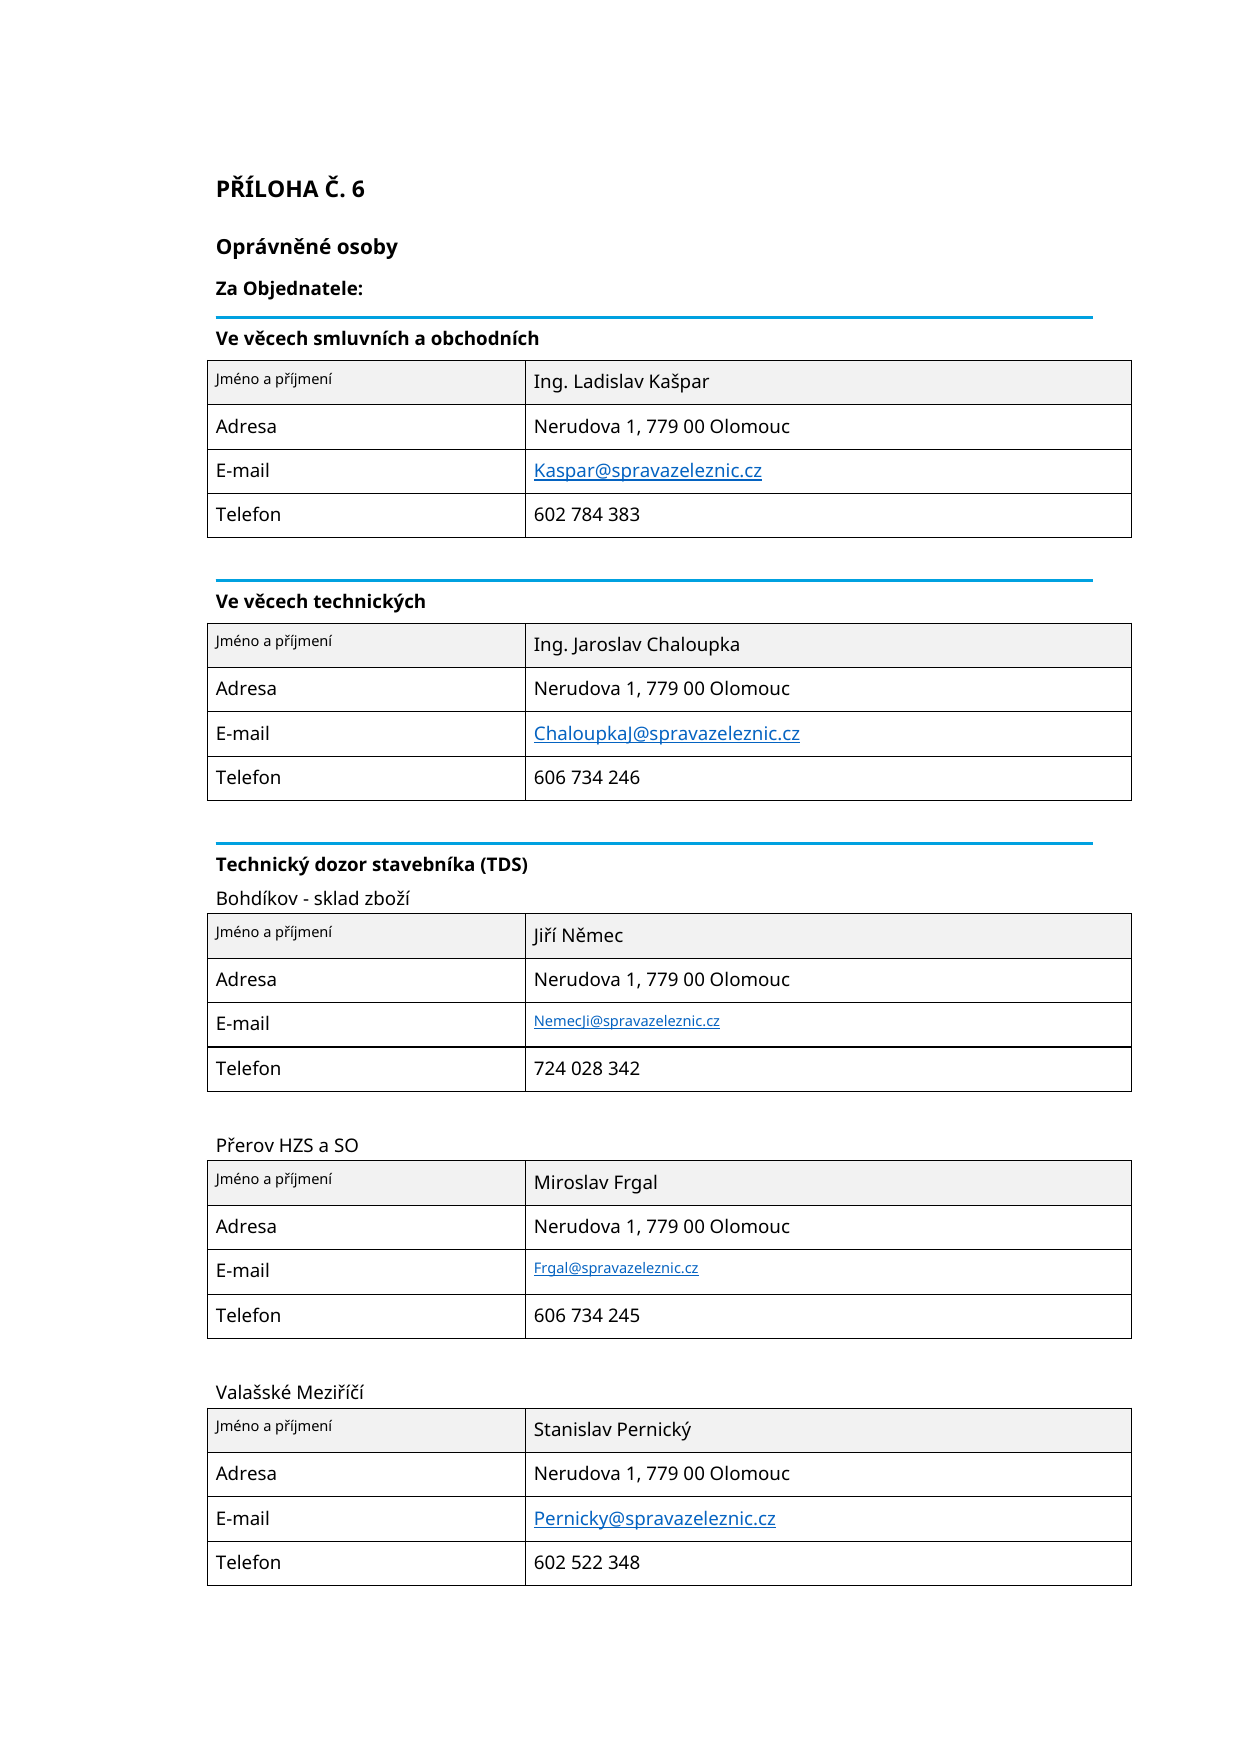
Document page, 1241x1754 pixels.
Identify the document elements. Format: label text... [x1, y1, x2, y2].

table_cell Telefon [208, 1048, 525, 1091]
table_cell Nerudova 1, 779 00 Olomouc [526, 668, 1131, 711]
table_cell NemecJi@spravazeleznic.cz [526, 1003, 1131, 1046]
table_cell Pernicky@spravazeleznic.cz [526, 1497, 1131, 1541]
table_cell 606 734 245 [526, 1295, 1131, 1338]
table_cell Adresa [208, 668, 525, 711]
table_header Jiří Němec [526, 914, 1131, 958]
table_cell E-mail [208, 1003, 525, 1046]
table_header Jméno a příjmení [208, 1409, 525, 1452]
table_cell 724 028 342 [526, 1048, 1131, 1091]
text Příloha č. 6 [216, 172, 1093, 204]
table_cell Telefon [208, 757, 525, 800]
table_cell Adresa [208, 1206, 525, 1249]
table_cell Telefon [208, 1542, 525, 1585]
table_header Ing. Ladislav Kašpar [526, 361, 1131, 404]
table_cell 602 784 383 [526, 494, 1131, 537]
table_header Jméno a příjmení [208, 1161, 525, 1205]
text Valašské Meziříčí [216, 1379, 1093, 1405]
table_cell E-mail [208, 712, 525, 756]
table_header Stanislav Pernický [526, 1409, 1131, 1452]
table_cell E-mail [208, 450, 525, 493]
text Ve věcech smluvních a obchodních [216, 319, 1093, 351]
table_cell Telefon [208, 494, 525, 537]
table_cell E-mail [208, 1250, 525, 1293]
table_cell Nerudova 1, 779 00 Olomouc [526, 1453, 1131, 1496]
text Oprávněné osoby [216, 232, 1093, 260]
table_header Jméno a příjmení [208, 361, 525, 404]
table_cell Nerudova 1, 779 00 Olomouc [526, 405, 1131, 448]
table_header Ing. Jaroslav Chaloupka [526, 624, 1131, 667]
table_cell 606 734 246 [526, 757, 1131, 800]
table_cell Adresa [208, 405, 525, 448]
text Přerov HZS a SO [216, 1132, 1093, 1158]
table_cell Nerudova 1, 779 00 Olomouc [526, 959, 1131, 1002]
table_cell Nerudova 1, 779 00 Olomouc [526, 1206, 1131, 1249]
table_cell Telefon [208, 1295, 525, 1338]
table_header Miroslav Frgal [526, 1161, 1131, 1205]
table_cell E-mail [208, 1497, 525, 1541]
table_cell Adresa [208, 959, 525, 1002]
table_cell Frgal@spravazeleznic.cz [526, 1250, 1131, 1293]
table_header Jméno a příjmení [208, 914, 525, 958]
table_cell ChaloupkaJ@spravazeleznic.cz [526, 712, 1131, 756]
table_cell Adresa [208, 1453, 525, 1496]
table_header Jméno a příjmení [208, 624, 525, 667]
text Ve věcech technických [216, 582, 1093, 614]
text Za Objednatele: [216, 276, 1093, 301]
table_cell Kaspar@spravazeleznic.cz [526, 450, 1131, 493]
text Technický dozor stavebníka (TDS) [216, 845, 1093, 876]
text Bohdíkov - sklad zboží [216, 885, 1093, 911]
table_cell 602 522 348 [526, 1542, 1131, 1585]
